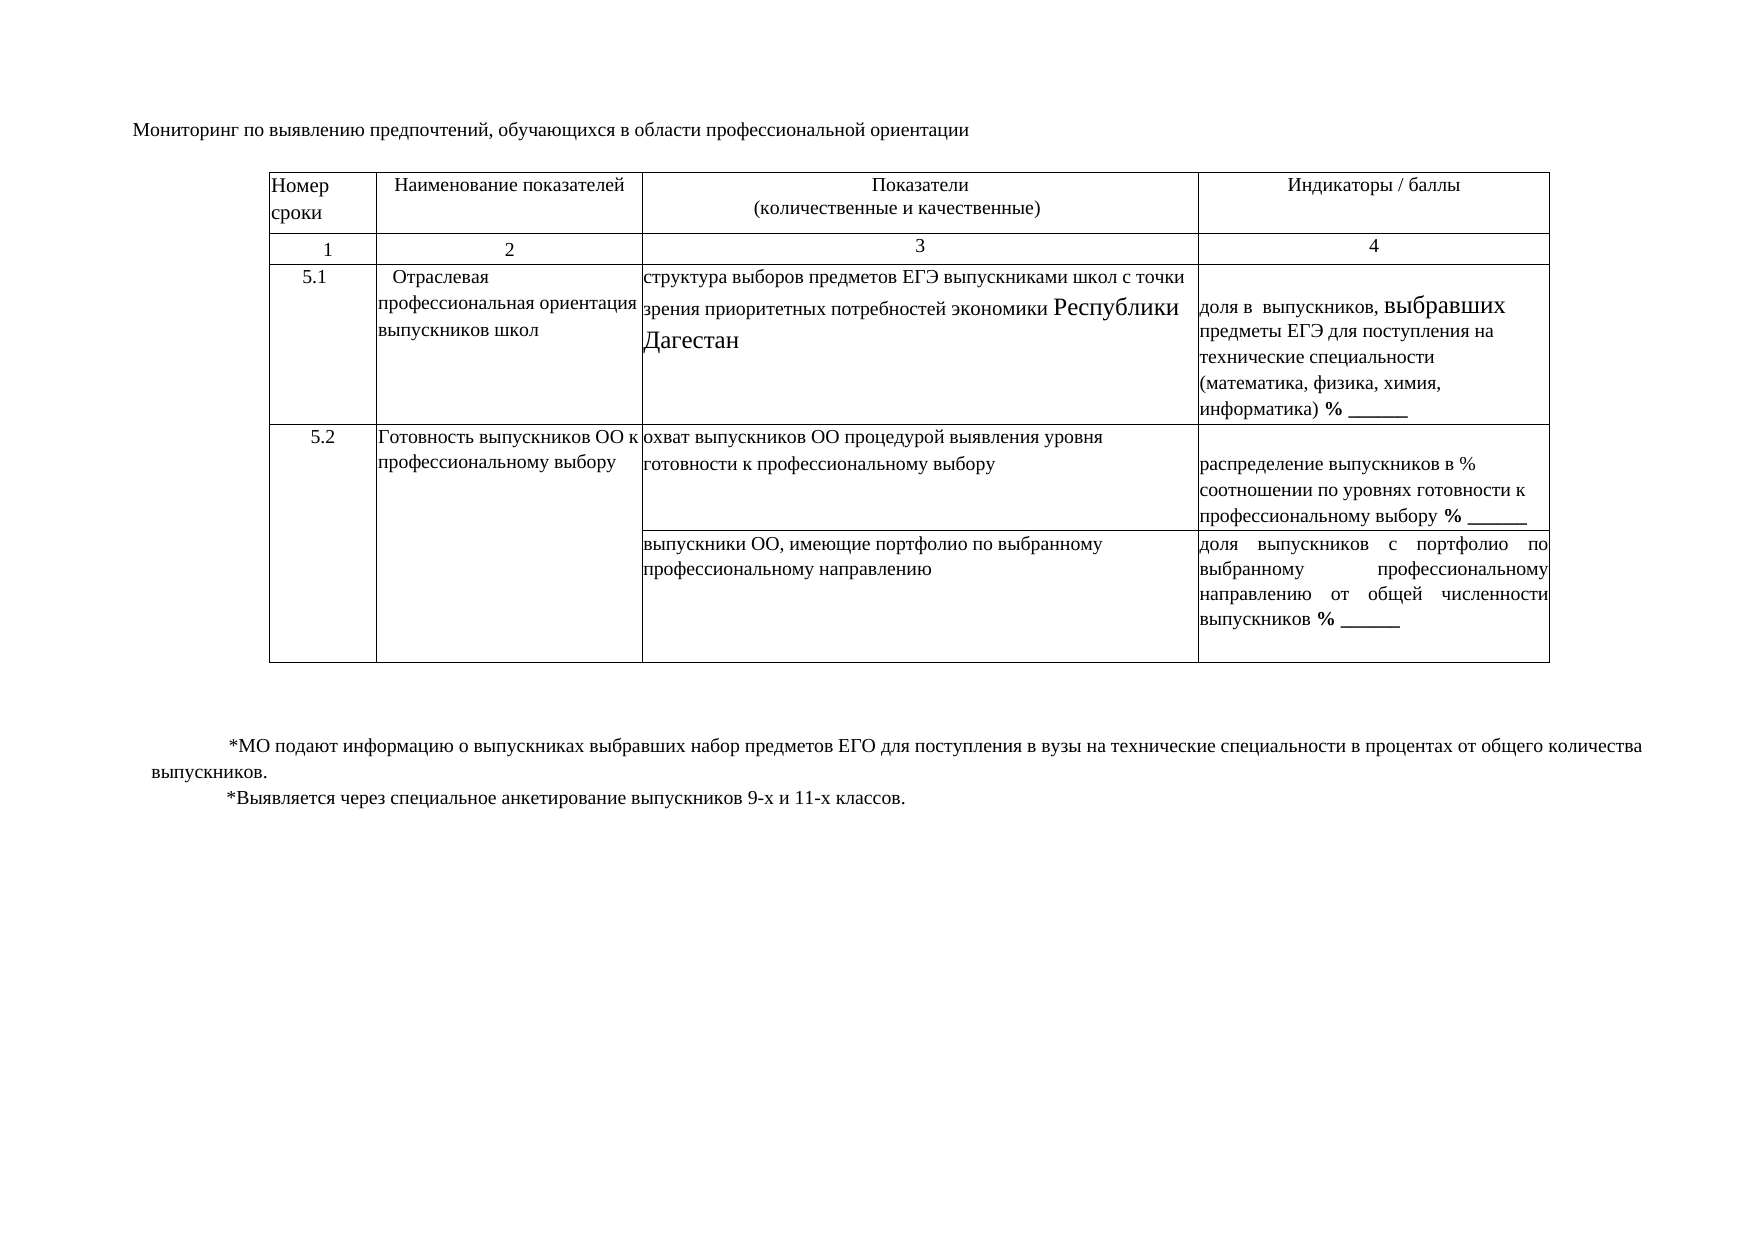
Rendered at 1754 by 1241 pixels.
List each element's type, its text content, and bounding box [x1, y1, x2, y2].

text *Выявляется через специальное анкетирование выпускников 9-х и 11-х классов. [151, 786, 1668, 809]
table_cell доля выпускников с портфолио по выбранному профессиональному направлению от общей численности выпускников % ______ [1199, 531, 1549, 662]
table_header Показатели (количественные и качественные) [643, 173, 1198, 233]
table_cell охват выпускников ОО процедурой выявления уровня готовности к профессиональному выбору [643, 425, 1198, 530]
table_cell структура выборов предметов ЕГЭ выпускниками школ с точки зрения приоритетных потребностей экономики Республики Дагестан [643, 265, 1198, 424]
text Мониторинг по выявлению предпочтений, обучающихся в области профессиональной ориентации [132, 118, 1668, 141]
table_cell 2 [377, 234, 642, 264]
table_cell 1 [270, 234, 376, 264]
table_cell распределение выпускников в % соотношении по уровнях готовности к профессиональному выбору % ______ [1199, 425, 1549, 530]
table_cell 5.1 [270, 265, 376, 424]
table_header Индикаторы / баллы [1199, 173, 1549, 233]
table_cell выпускники ОО, имеющие портфолио по выбранному профессиональному направлению [643, 531, 1198, 662]
table_cell Готовность выпускников ОО к профессиональному выбору [377, 425, 642, 662]
table_cell 5.2 [270, 425, 376, 662]
table_header Номер сроки [270, 173, 376, 233]
table_cell 3 [643, 234, 1198, 264]
table_cell доля в выпускников, выбравших предметы ЕГЭ для поступления на технические специальности (математика, физика, химия, информатика) % ______ [1199, 265, 1549, 424]
table_cell 4 [1199, 234, 1549, 264]
text *МО подают информацию о выпускниках выбравших набор предметов ЕГО для поступления в вузы на технические специальности в процентах от общего количества выпускников. [151, 733, 1668, 782]
table_header Наименование показателей [377, 173, 642, 233]
table_cell Отраслевая профессиональная ориентация выпускников школ [377, 265, 642, 424]
